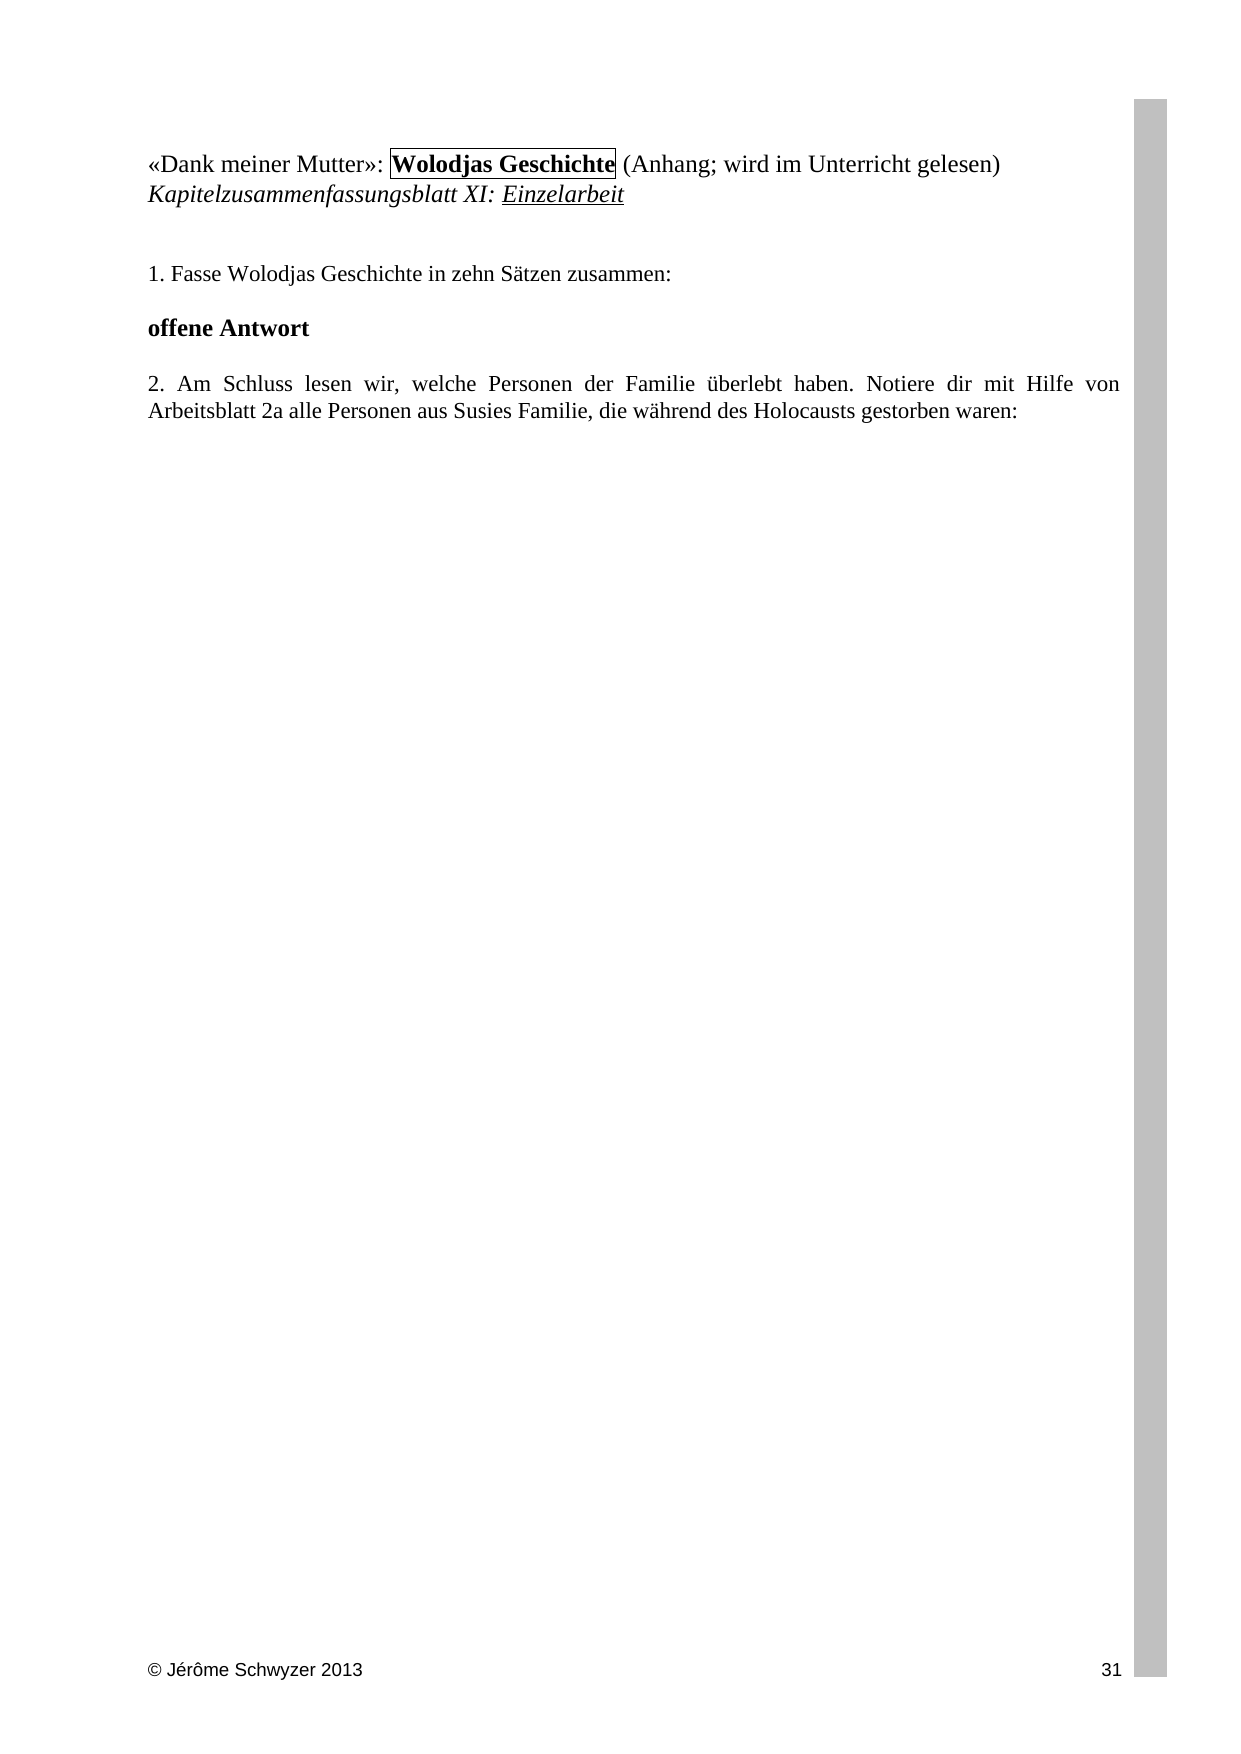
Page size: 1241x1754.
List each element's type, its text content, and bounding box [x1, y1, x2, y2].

text 1. Fasse Wolodjas Geschichte in zehn Sätzen zusammen: [148, 260, 1122, 287]
text «Dank meiner Mutter»: Wolodjas Geschichte (Anhang; wird im Unterricht gelesen) [148, 148, 390, 179]
text 2. Am Schluss lesen wir, welche Personen der Familie überlebt haben. Notiere dir mit Hilfe von Arbeitsblatt 2a alle Personen aus Susies Familie, die während des Holocausts gestorben waren: [148, 371, 1122, 423]
text «Dank meiner Mutter»: Wolodjas Geschichte (Anhang; wird im Unterricht gelesen) [616, 148, 1122, 179]
text Kapitelzusammenfassungsblatt XI: Einzelarbeit [148, 179, 1122, 208]
text «Dank meiner Mutter»: Wolodjas Geschichte (Anhang; wird im Unterricht gelesen) [391, 149, 615, 178]
text offene Antwort [148, 313, 1122, 342]
